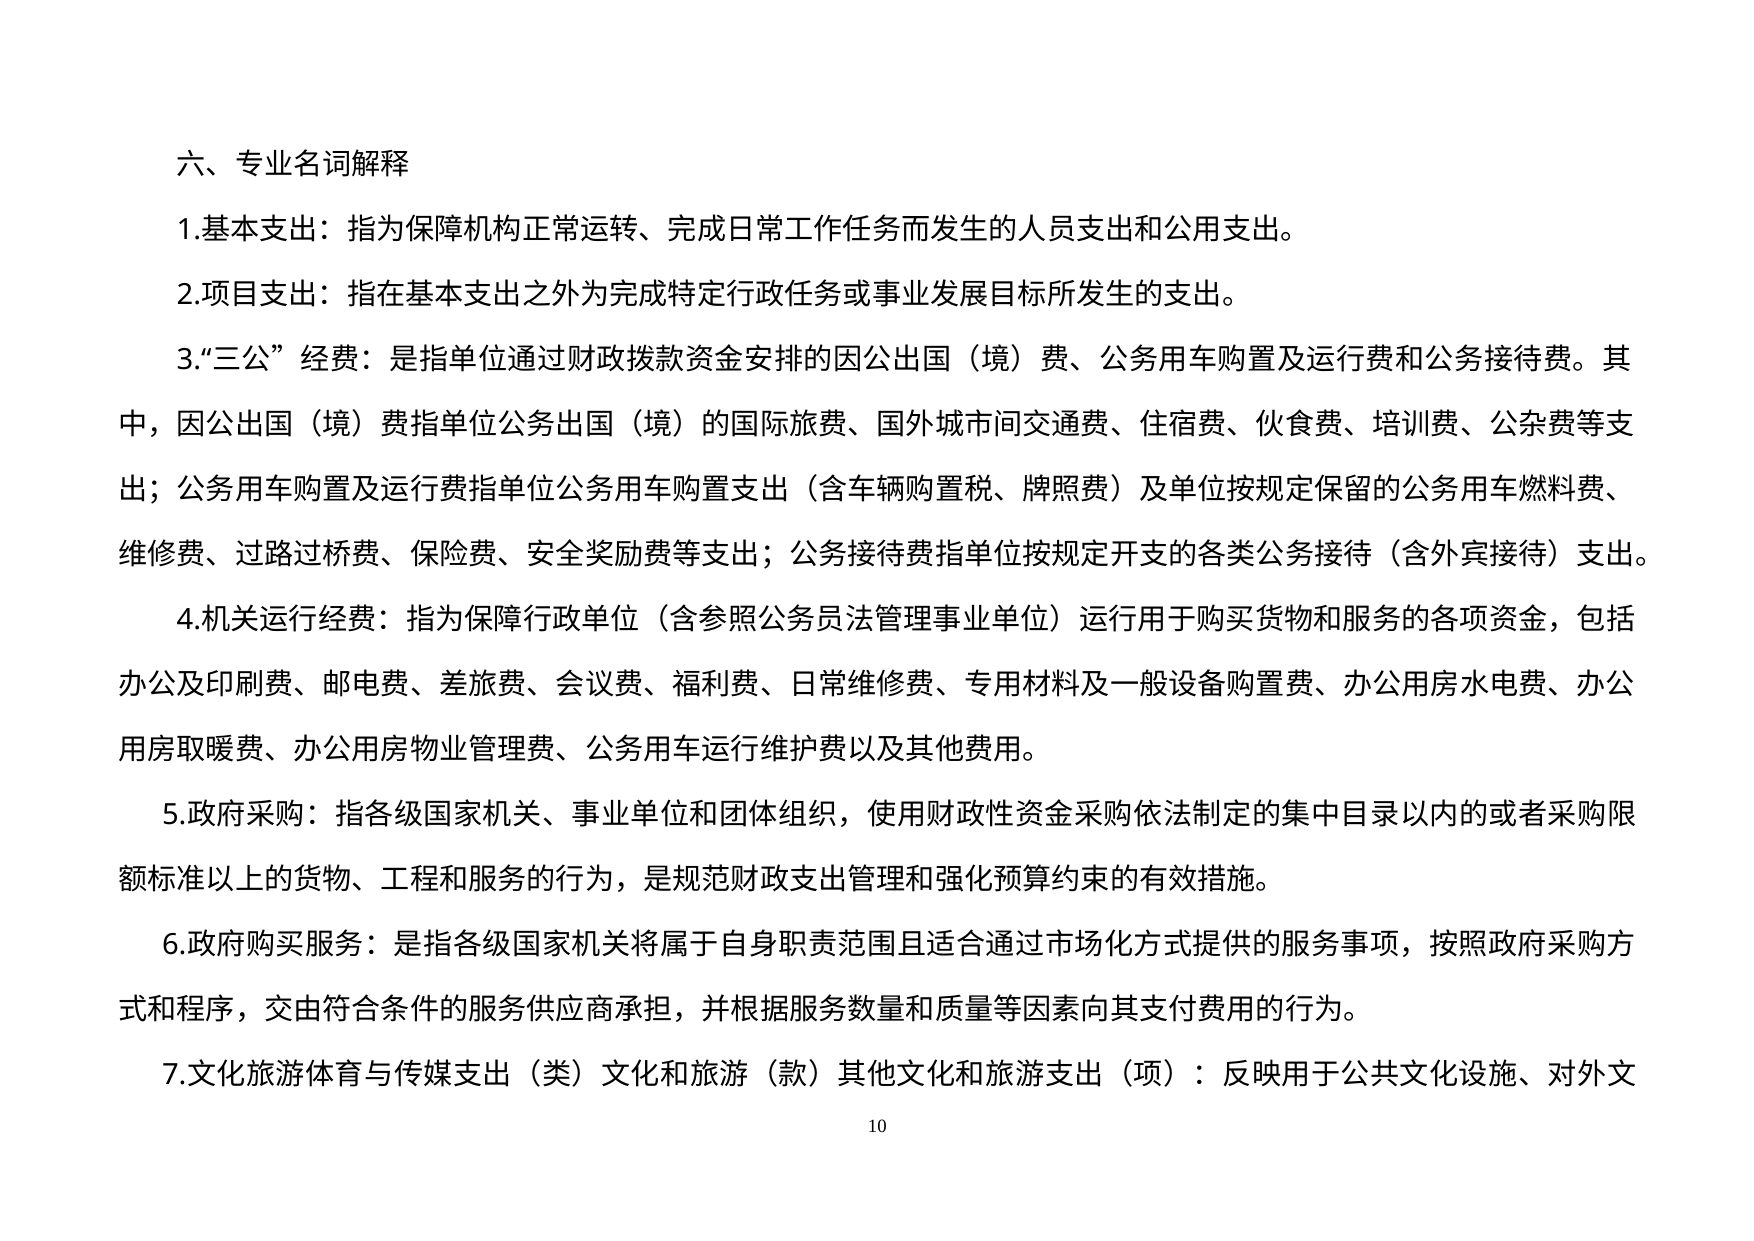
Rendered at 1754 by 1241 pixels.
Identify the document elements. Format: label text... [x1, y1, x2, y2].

text 5.政府采购：指各级国家机关、事业单位和团体组织，使用财政性资金采购依法制定的集中目录以内的或者采购限额标准以上的货物、工程和服务的行为，是规范财政支出管理和强化预算约束的有效措施。 [118, 779, 1636, 909]
text 4.机关运行经费：指为保障行政单位（含参照公务员法管理事业单位）运行用于购买货物和服务的各项资金，包括办公及印刷费、邮电费、差旅费、会议费、福利费、日常维修费、专用材料及一般设备购置费、办公用房水电费、办公用房取暖费、办公用房物业管理费、公务用车运行维护费以及其他费用。 [118, 584, 1636, 779]
text 2.项目支出：指在基本支出之外为完成特定行政任务或事业发展目标所发生的支出。 [118, 259, 1636, 324]
text 六、专业名词解释 [118, 129, 1636, 194]
text 6.政府购买服务：是指各级国家机关将属于自身职责范围且适合通过市场化方式提供的服务事项，按照政府采购方式和程序，交由符合条件的服务供应商承担，并根据服务数量和质量等因素向其支付费用的行为。 [118, 909, 1636, 1039]
text 1.基本支出：指为保障机构正常运转、完成日常工作任务而发生的人员支出和公用支出。 [118, 194, 1636, 259]
text 3.“三公”经费：是指单位通过财政拨款资金安排的因公出国（境）费、公务用车购置及运行费和公务接待费。其中，因公出国（境）费指单位公务出国（境）的国际旅费、国外城市间交通费、住宿费、伙食费、培训费、公杂费等支出；公务用车购置及运行费指单位公务用车购置支出（含车辆购置税、牌照费）及单位按规定保留的公务用车燃料费、维修费、过路过桥费、保险费、安全奖励费等支出；公务接待费指单位按规定开支的各类公务接待（含外宾接待）支出。 [118, 324, 1636, 584]
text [118, 1039, 1636, 1104]
